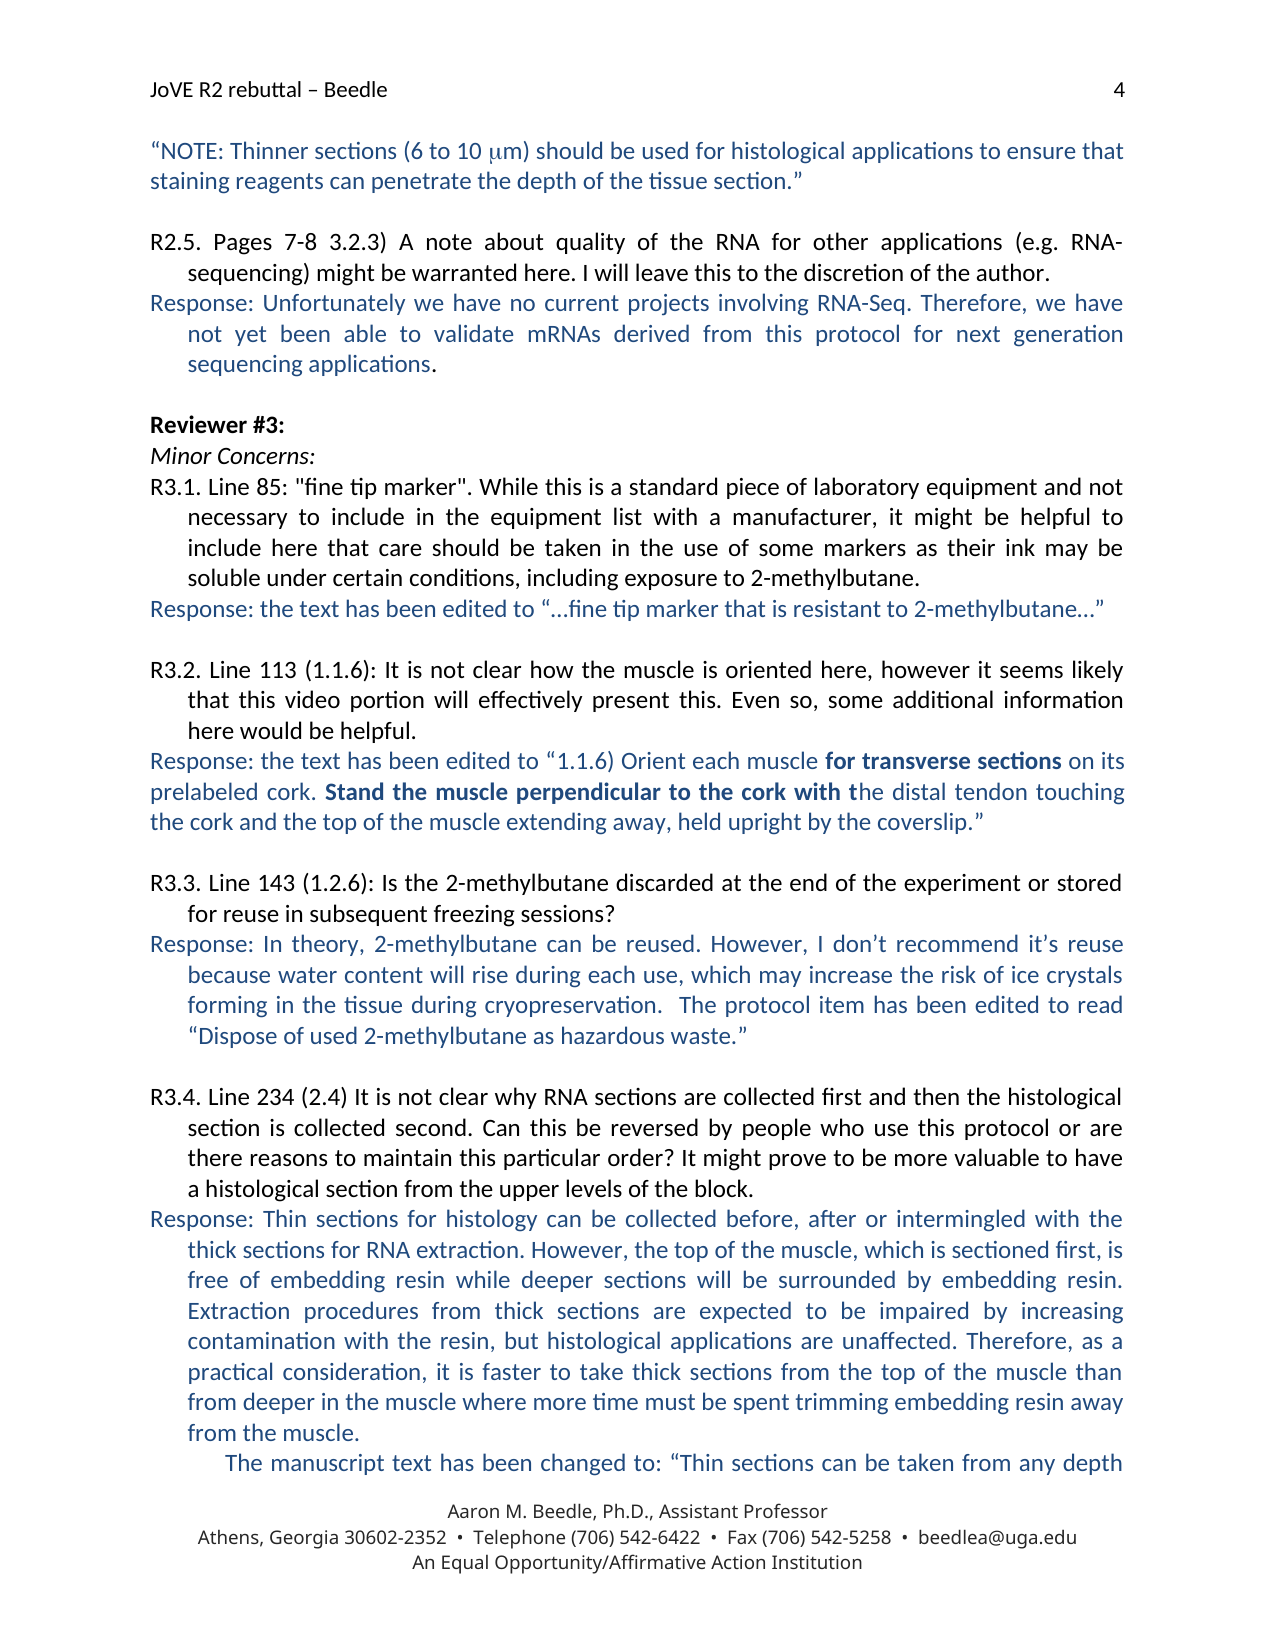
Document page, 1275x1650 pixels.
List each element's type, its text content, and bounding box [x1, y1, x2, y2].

text Response: Thin sections for histology can be collected before, after or intermingled with the thick sections for RNA extraction. However, the top of the muscle, which is sectioned first, is free of embedding resin while deeper sections will be surrounded by embedding resin. Extraction procedures from thick sections are expected to be impaired by increasing contamination with the resin, but histological applications are unaffected. Therefore, as a practical consideration, it is faster to take thick sections from the top of the muscle than from deeper in the muscle where more time must be spent trimming embedding resin away from the muscle. [150, 1203, 1125, 1447]
text Response: Unfortunately we have no current projects involving RNA-Seq. Therefore, we have not yet been able to validate mRNAs derived from this protocol for next generation sequencing applications. [150, 288, 1125, 379]
text Reviewer #3: [150, 410, 1125, 440]
text R3.4. Line 234 (2.4) It is not clear why RNA sections are collected first and then the histological section is collected second. Can this be reversed by people who use this protocol or are there reasons to maintain this particular order? It might prove to be more valuable to have a histological section from the upper levels of the block. [150, 1081, 1125, 1203]
text R3.3. Line 143 (1.2.6): Is the 2-methylbutane discarded at the end of the experiment or stored for reuse in subsequent freezing sessions? [150, 867, 1125, 928]
text R2.5. Pages 7-8 3.2.3) A note about quality of the RNA for other applications (e.g. RNA-sequencing) might be warranted here. I will leave this to the discretion of the author. [150, 227, 1125, 288]
text R3.1. Line 85: "fine tip marker". While this is a standard piece of laboratory equipment and not necessary to include in the equipment list with a manufacturer, it might be helpful to include here that care should be taken in the use of some markers as their ink may be soluble under certain conditions, including exposure to 2-methylbutane. [150, 471, 1125, 593]
text Response: In theory, 2-methylbutane can be reused. However, I don’t recommend it’s reuse because water content will rise during each use, which may increase the risk of ice crystals forming in the tissue during cryopreservation. The protocol item has been edited to read “Dispose of used 2-methylbutane as hazardous waste.” [150, 928, 1125, 1051]
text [150, 1447, 1125, 1478]
text “NOTE: Thinner sections (6 to 10 m) should be used for histological applications to ensure that staining reagents can penetrate the depth of the tissue section.” [150, 135, 1125, 196]
text Response: the text has been edited to “1.1.6) Orient each muscle for transverse sections on its prelabeled cork. Stand the muscle perpendicular to the cork with the distal tendon touching the cork and the top of the muscle extending away, held upright by the coverslip.” [150, 745, 1125, 837]
text Response: the text has been edited to “…fine tip marker that is resistant to 2-methylbutane…” [150, 593, 1125, 623]
text Minor Concerns: [150, 440, 1125, 471]
text R3.2. Line 113 (1.1.6): It is not clear how the muscle is oriented here, however it seems likely that this video portion will effectively present this. Even so, some additional information here would be helpful. [150, 654, 1125, 745]
